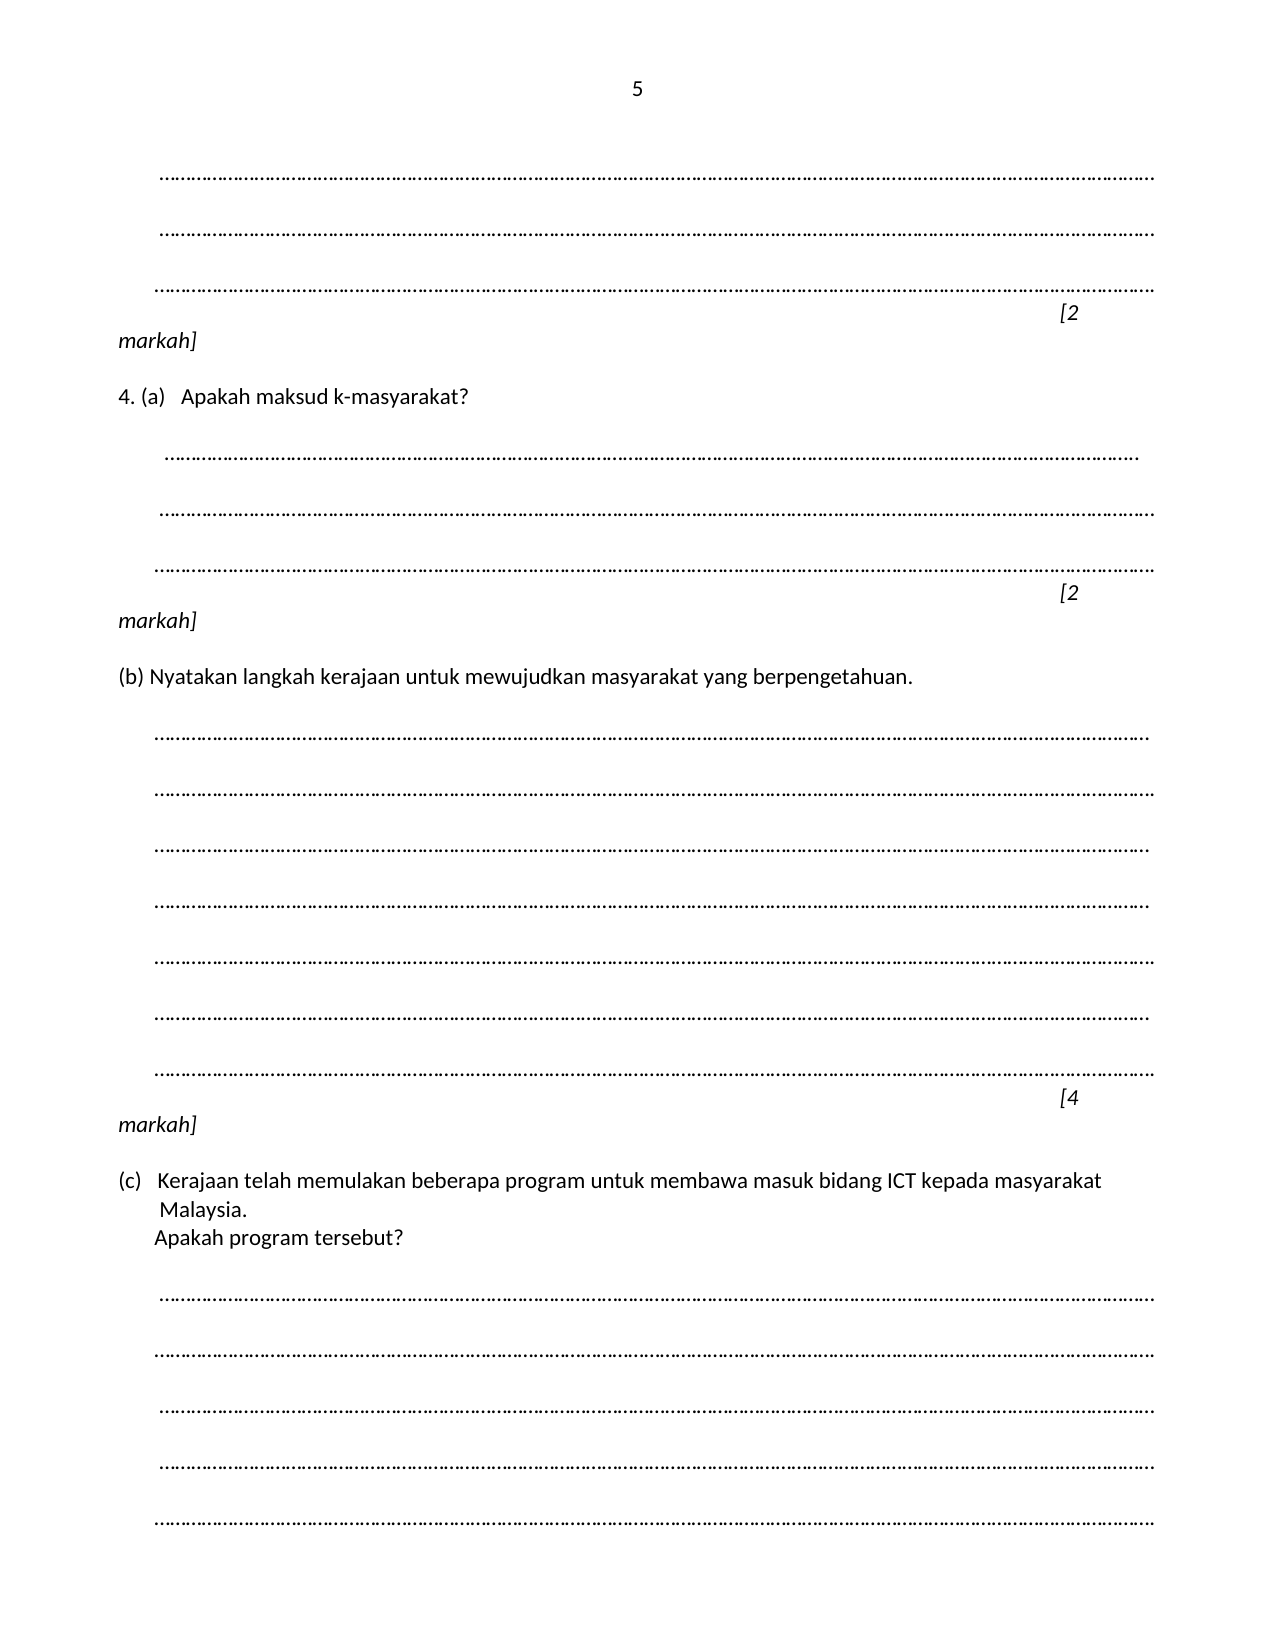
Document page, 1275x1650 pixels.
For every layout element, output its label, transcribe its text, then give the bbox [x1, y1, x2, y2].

text 4. (a) Apakah maksud k-masyarakat? [118, 382, 1157, 410]
text ……………………………………………………………………………………………………………………………………………………………………… [118, 158, 1157, 186]
text ……………………………………………………………………………………………………………………………………………………………………… [118, 886, 1157, 914]
text ………………………………………………………………………………………………………………………………………………………………………. [118, 942, 1157, 971]
text ………………………………………………………………………………………………………………………………………………………………….. [118, 438, 1157, 466]
text [4 markah] [118, 1083, 1157, 1139]
text [2 markah] [118, 298, 1157, 354]
text ………………………………………………………………………………………………………………………………………………………………………. [118, 270, 1157, 298]
text ……………………………………………………………………………………………………………………………………………………………………… [118, 1279, 1157, 1307]
text ……………………………………………………………………………………………………………………………………………………………………… [118, 214, 1157, 242]
text ……………………………………………………………………………………………………………………………………………………………………… [118, 1447, 1157, 1475]
text ……………………………………………………………………………………………………………………………………………………………………… [118, 1391, 1157, 1419]
text Malaysia. [118, 1195, 1157, 1223]
text ………………………………………………………………………………………………………………………………………………………………………. [118, 1054, 1157, 1083]
text ………………………………………………………………………………………………………………………………………………………………………. [118, 1335, 1157, 1363]
text (c) Kerajaan telah memulakan beberapa program untuk membawa masuk bidang ICT kepada masyarakat [118, 1167, 1157, 1195]
text ……………………………………………………………………………………………………………………………………………………………………… [118, 830, 1157, 858]
text ………………………………………………………………………………………………………………………………………………………………………. [118, 550, 1157, 578]
text ……………………………………………………………………………………………………………………………………………………………………… [118, 494, 1157, 522]
text ……………………………………………………………………………………………………………………………………………………………………… [118, 718, 1157, 746]
text ………………………………………………………………………………………………………………………………………………………………………. [118, 774, 1157, 802]
text Apakah program tersebut? [118, 1223, 1157, 1251]
text ……………………………………………………………………………………………………………………………………………………………………… [118, 998, 1157, 1027]
text (b) Nyatakan langkah kerajaan untuk mewujudkan masyarakat yang berpengetahuan. [118, 662, 1157, 690]
text [2 markah] [118, 578, 1157, 634]
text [118, 1503, 1157, 1531]
